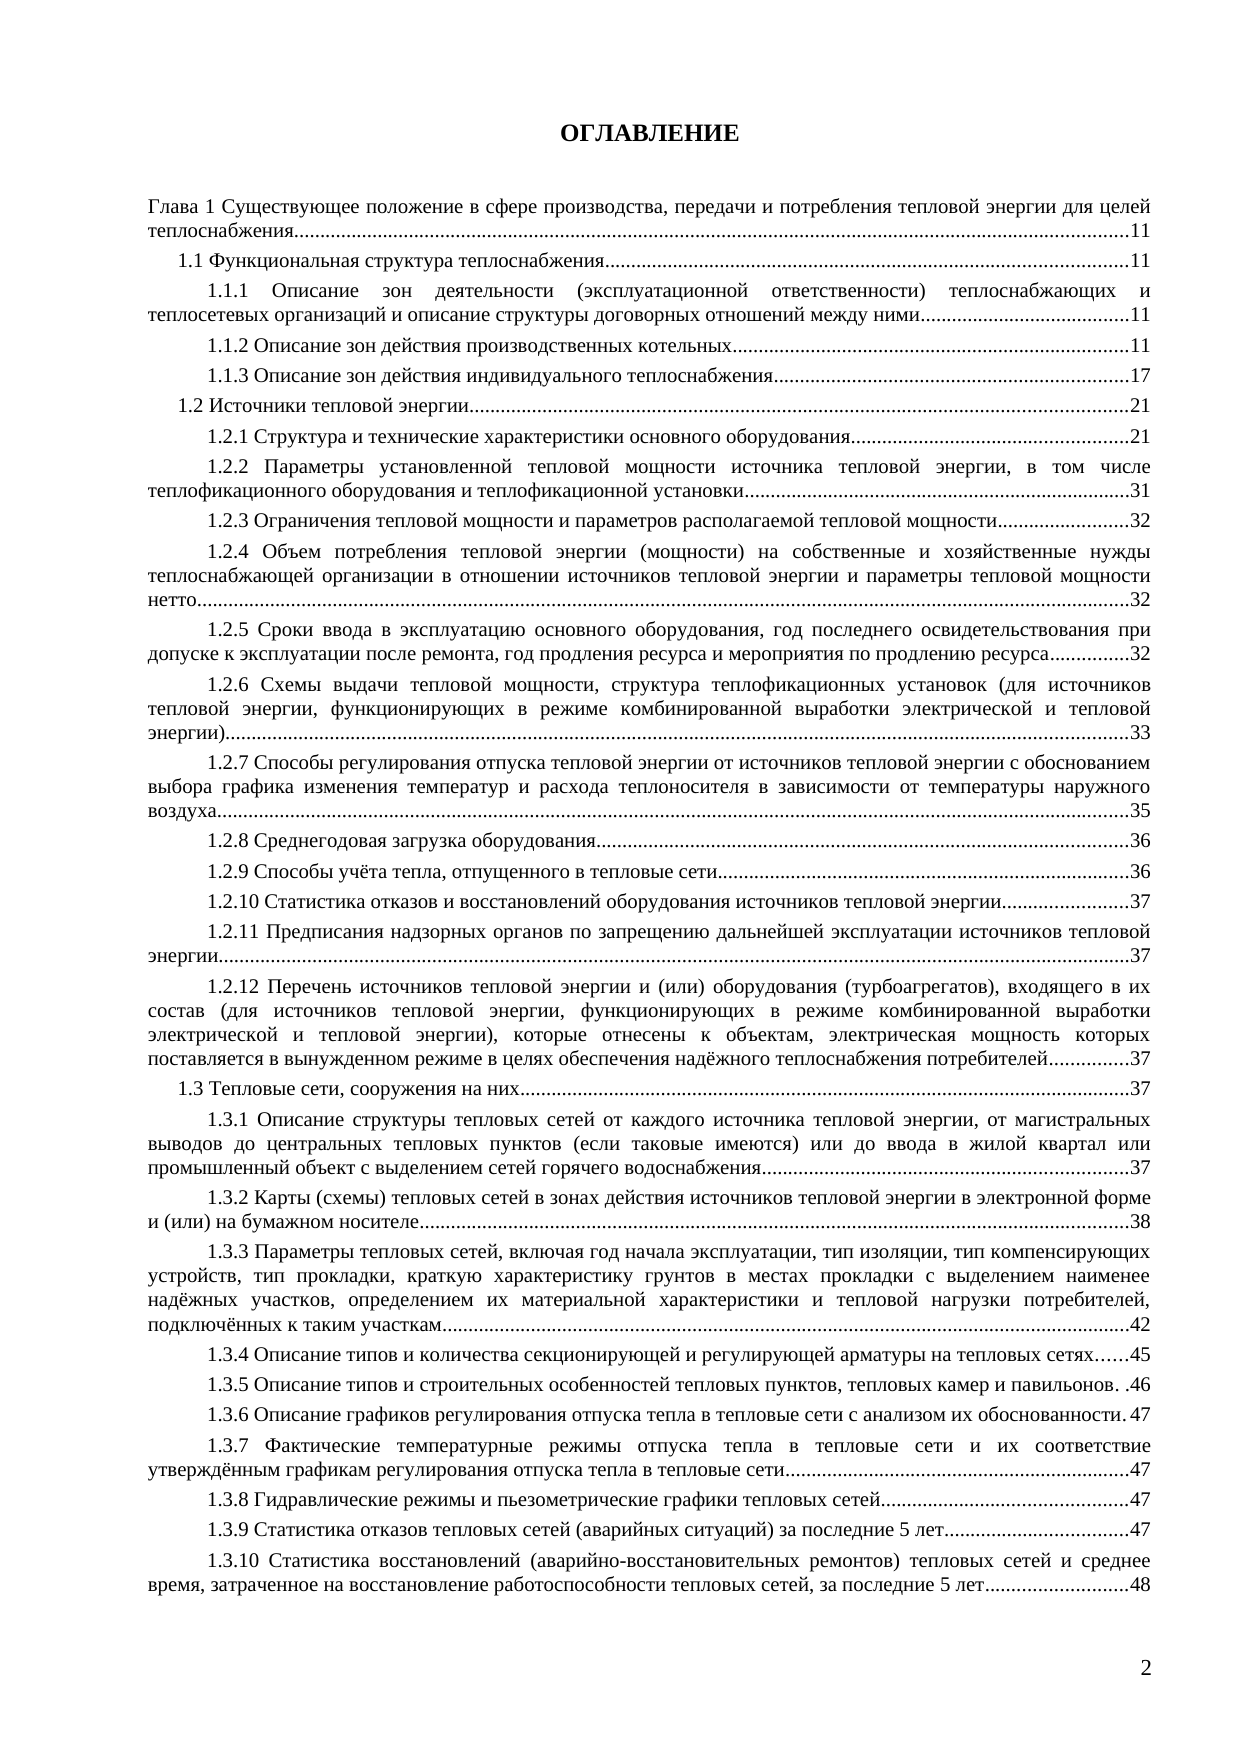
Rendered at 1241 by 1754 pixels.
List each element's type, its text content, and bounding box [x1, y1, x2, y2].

text 1.3 Тепловые сети, сооружения на них 37 [148, 1076, 1152, 1100]
text 1.2.10 Статистика отказов и восстановлений оборудования источников тепловой энергии 37 [148, 889, 1152, 913]
text 1.2.5 Сроки ввода в эксплуатацию основного оборудования, год последнего освидетельствования при допуске к эксплуатации после ремонта, год продления ресурса и мероприятия по продлению ресурса 32 [148, 617, 1152, 665]
text 1.1 Функциональная структура теплоснабжения 11 [148, 248, 1152, 272]
text 1.3.6 Описание графиков регулирования отпуска тепла в тепловые сети с анализом их обоснованности 47 [148, 1402, 1152, 1426]
text 1.1.1 Описание зон деятельности (эксплуатационной ответственности) теплоснабжающих и теплосетевых организаций и описание структуры договорных отношений между ними 11 [148, 278, 1152, 326]
text 1.3.7 Фактические температурные режимы отпуска тепла в тепловые сети и их соответствие утверждённым графикам регулирования отпуска тепла в тепловые сети 47 [148, 1433, 1152, 1481]
subtitle ОГЛАВЛЕНИЕ [148, 118, 1152, 147]
text 1.1.3 Описание зон действия индивидуального теплоснабжения 17 [148, 363, 1152, 387]
text 1.2.4 Объем потребления тепловой энергии (мощности) на собственные и хозяйственные нужды теплоснабжающей организации в отношении источников тепловой энергии и параметры тепловой мощности нетто 32 [148, 539, 1152, 611]
text 1.3.8 Гидравлические режимы и пьезометрические графики тепловых сетей 47 [148, 1487, 1152, 1511]
text Глава 1 Существующее положение в сфере производства, передачи и потребления тепловой энергии для целей теплоснабжения 11 [148, 194, 1152, 242]
text 1.2.7 Способы регулирования отпуска тепловой энергии от источников тепловой энергии с обоснованием выбора графика изменения температур и расхода теплоносителя в зависимости от температуры наружного воздуха 35 [148, 750, 1152, 822]
text 1.1.2 Описание зон действия производственных котельных 11 [148, 333, 1152, 357]
text 1.3.4 Описание типов и количества секционирующей и регулирующей арматуры на тепловых сетях 45 [148, 1342, 1152, 1366]
text 1.2.9 Способы учёта тепла, отпущенного в тепловые сети 36 [148, 859, 1152, 883]
text 1.3.2 Карты (схемы) тепловых сетей в зонах действия источников тепловой энергии в электронной форме и (или) на бумажном носителе 38 [148, 1185, 1152, 1233]
text 1.2.2 Параметры установленной тепловой мощности источника тепловой энергии, в том числе теплофикационного оборудования и теплофикационной установки 31 [148, 454, 1152, 502]
text 1.2.3 Ограничения тепловой мощности и параметров располагаемой тепловой мощности 32 [148, 508, 1152, 532]
text 1.3.1 Описание структуры тепловых сетей от каждого источника тепловой энергии, от магистральных выводов до центральных тепловых пунктов (если таковые имеются) или до ввода в жилой квартал или промышленный объект с выделением сетей горячего водоснабжения 37 [148, 1106, 1152, 1179]
text 1.3.5 Описание типов и строительных особенностей тепловых пунктов, тепловых камер и павильонов 46 [148, 1372, 1152, 1396]
text 1.2.6 Схемы выдачи тепловой мощности, структура теплофикационных установок (для источников тепловой энергии, функционирующих в режиме комбинированной выработки электрической и тепловой энергии) 33 [148, 671, 1152, 744]
text 1.2.12 Перечень источников тепловой энергии и (или) оборудования (турбоагрегатов), входящего в их состав (для источников тепловой энергии, функционирующих в режиме комбинированной выработки электрической и тепловой энергии), которые отнесены к объектам, электрическая мощность которых поставляется в вынужденном режиме в целях обеспечения надёжного теплоснабжения потребителей 37 [148, 974, 1152, 1070]
text 1.3.3 Параметры тепловых сетей, включая год начала эксплуатации, тип изоляции, тип компенсирующих устройств, тип прокладки, краткую характеристику грунтов в местах прокладки с выделением наименее надёжных участков, определением их материальной характеристики и тепловой нагрузки потребителей, подключённых к таким участкам 42 [148, 1239, 1152, 1336]
text 1.2 Источники тепловой энергии 21 [148, 393, 1152, 417]
text 1.2.8 Среднегодовая загрузка оборудования 36 [148, 828, 1152, 852]
text 1.2.1 Структура и технические характеристики основного оборудования 21 [148, 424, 1152, 448]
text 1.3.9 Статистика отказов тепловых сетей (аварийных ситуаций) за последние 5 лет 47 [148, 1517, 1152, 1541]
text 1.3.10 Статистика восстановлений (аварийно-восстановительных ремонтов) тепловых сетей и среднее время, затраченное на восстановление работоспособности тепловых сетей, за последние 5 лет 48 [148, 1548, 1152, 1596]
text 1.2.11 Предписания надзорных органов по запрещению дальнейшей эксплуатации источников тепловой энергии 37 [148, 919, 1152, 967]
